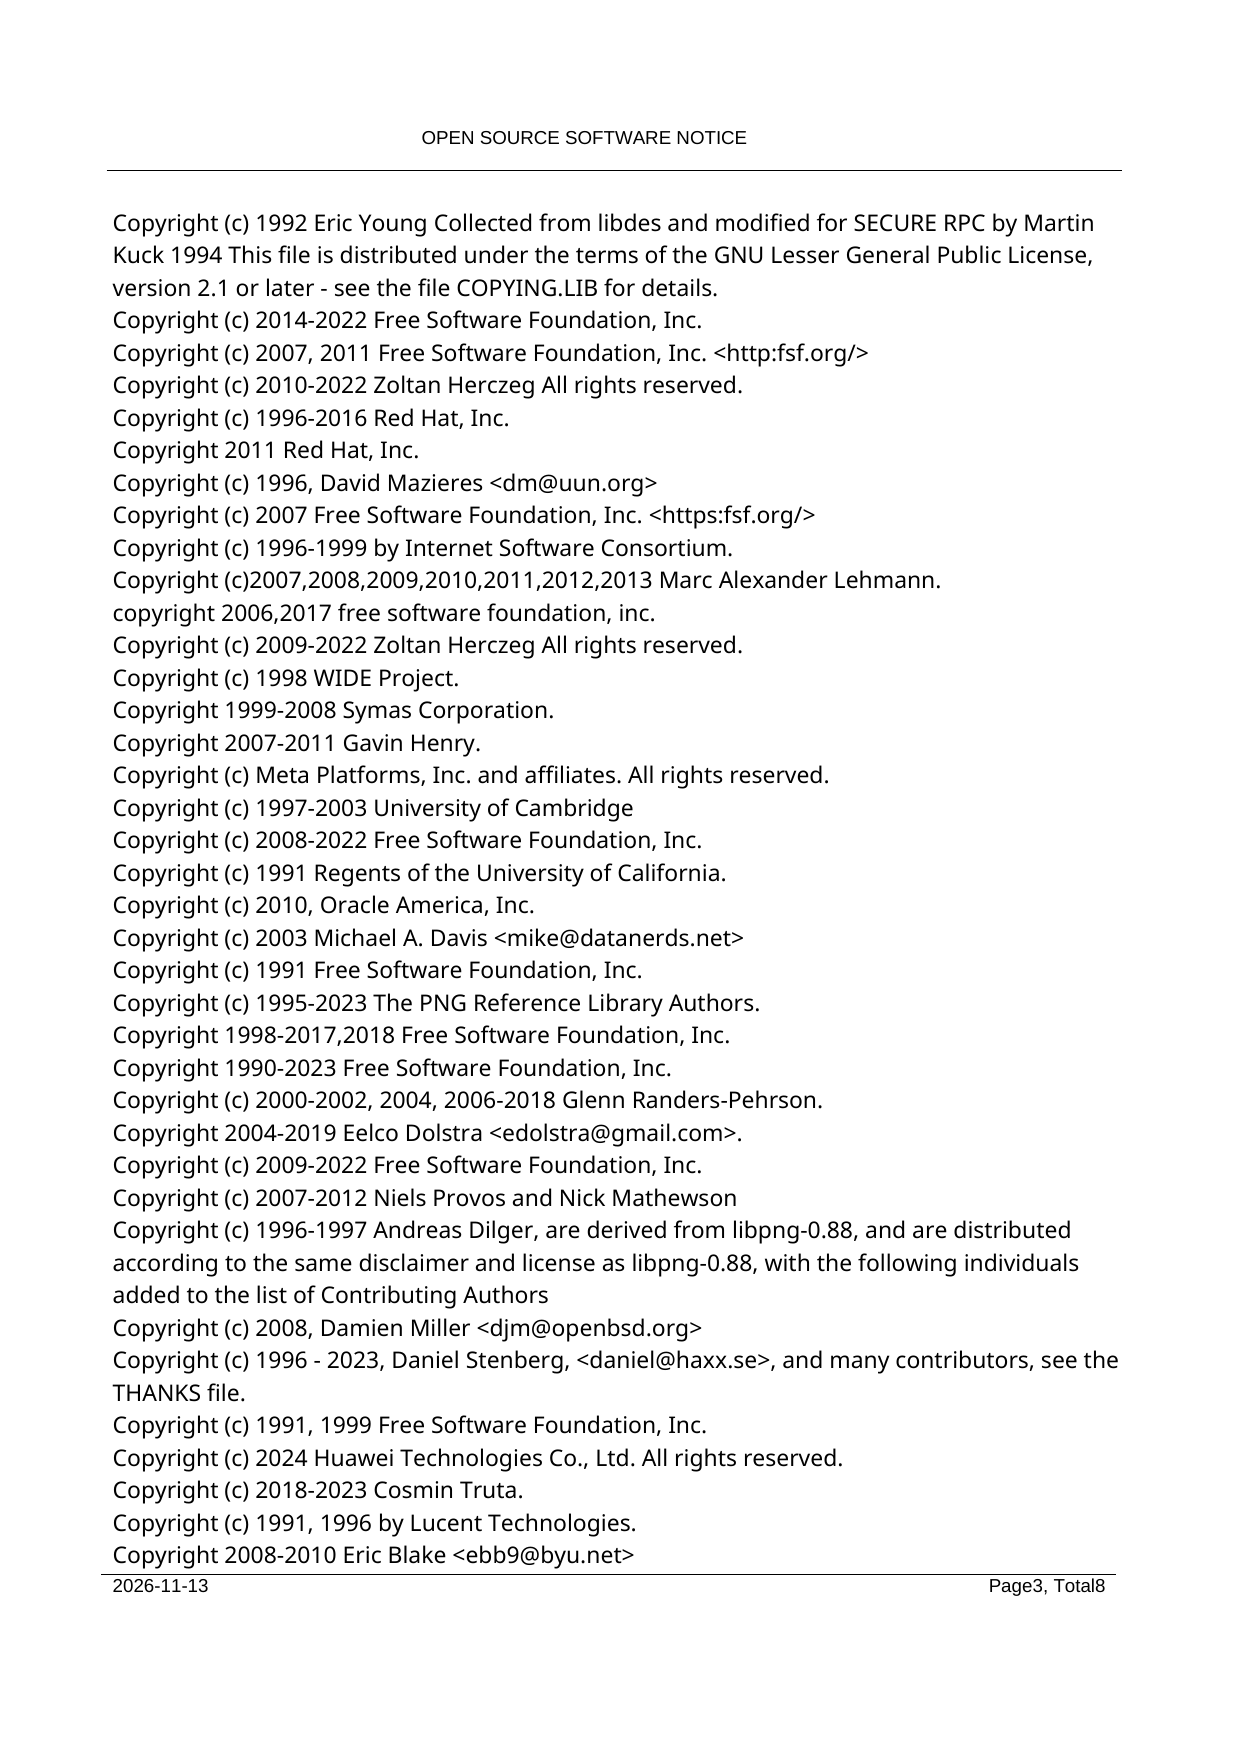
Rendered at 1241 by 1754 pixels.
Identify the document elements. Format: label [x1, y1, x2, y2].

text [112, 206, 1128, 1571]
